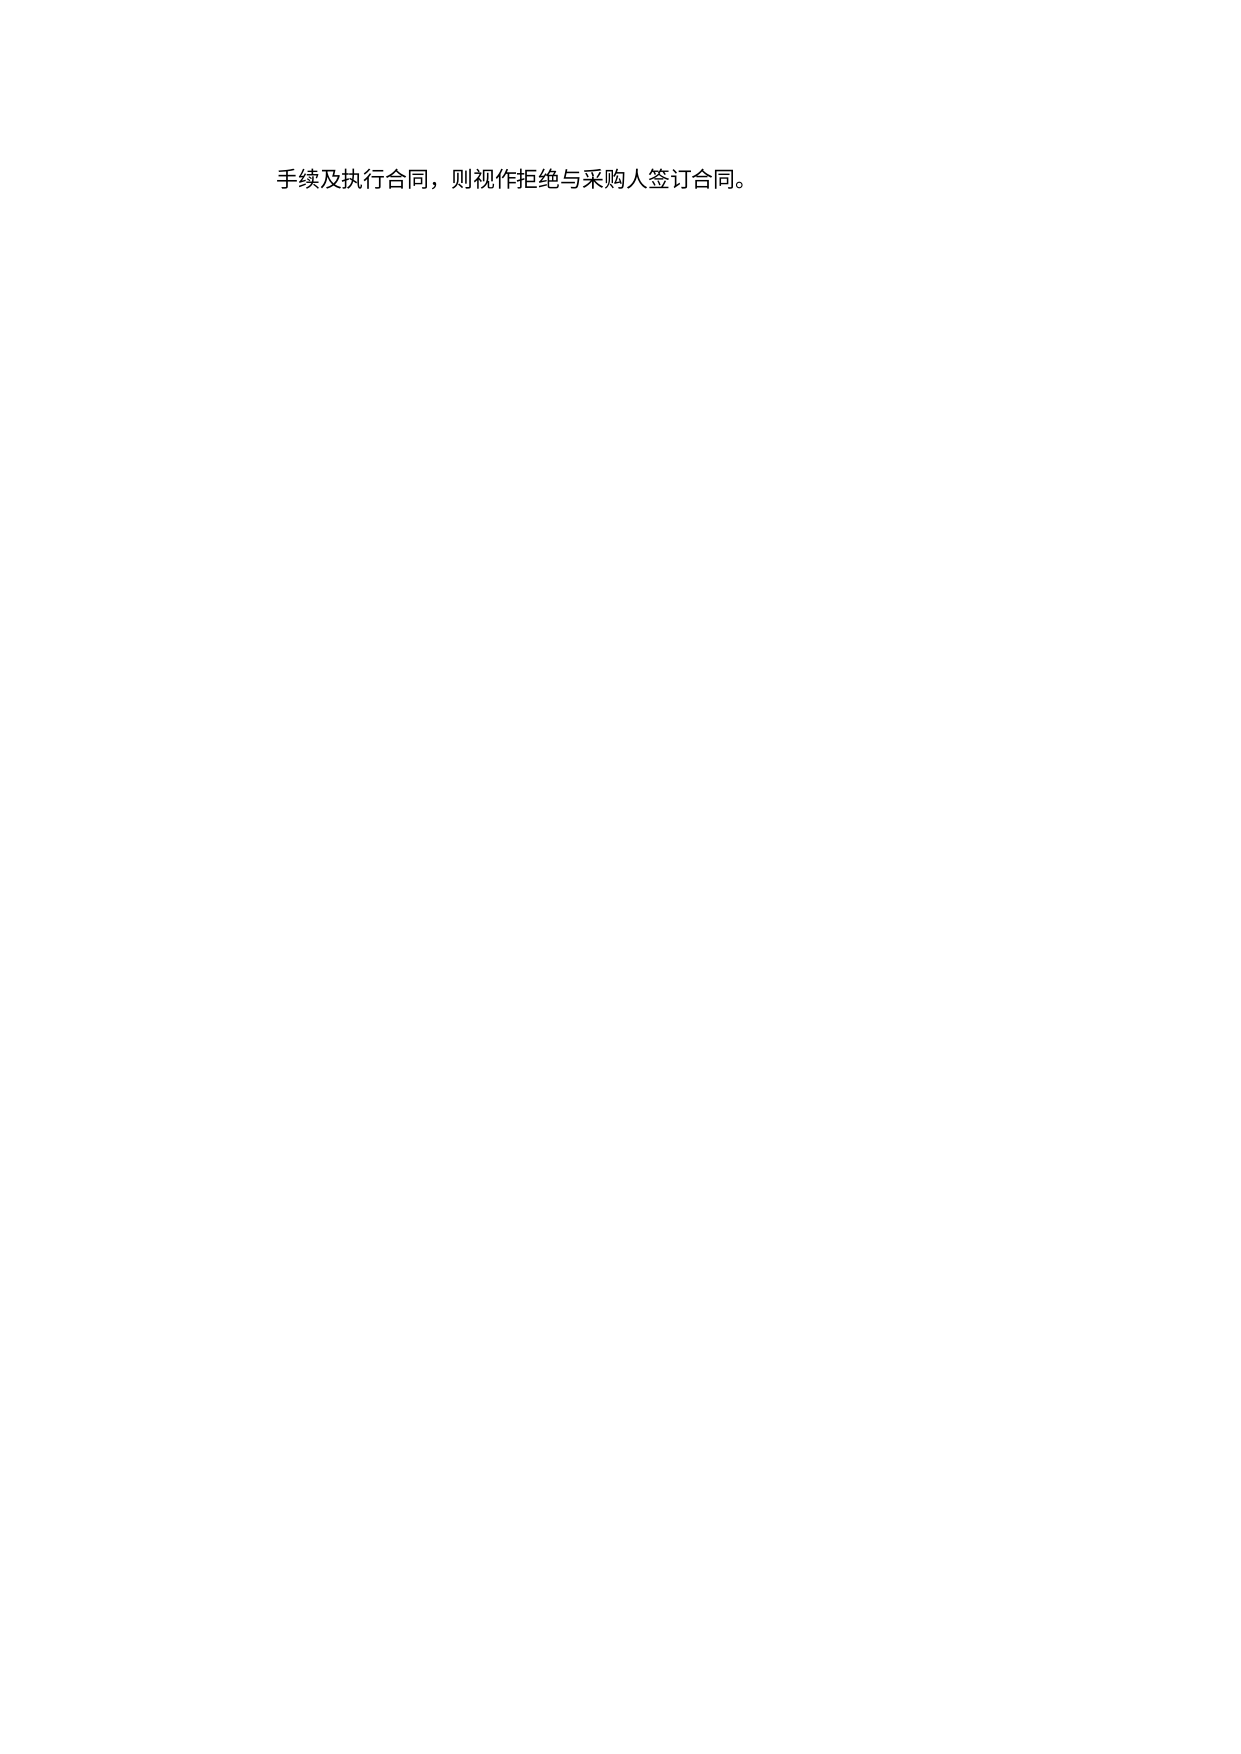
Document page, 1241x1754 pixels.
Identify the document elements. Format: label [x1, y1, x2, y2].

text [232, 162, 1053, 194]
